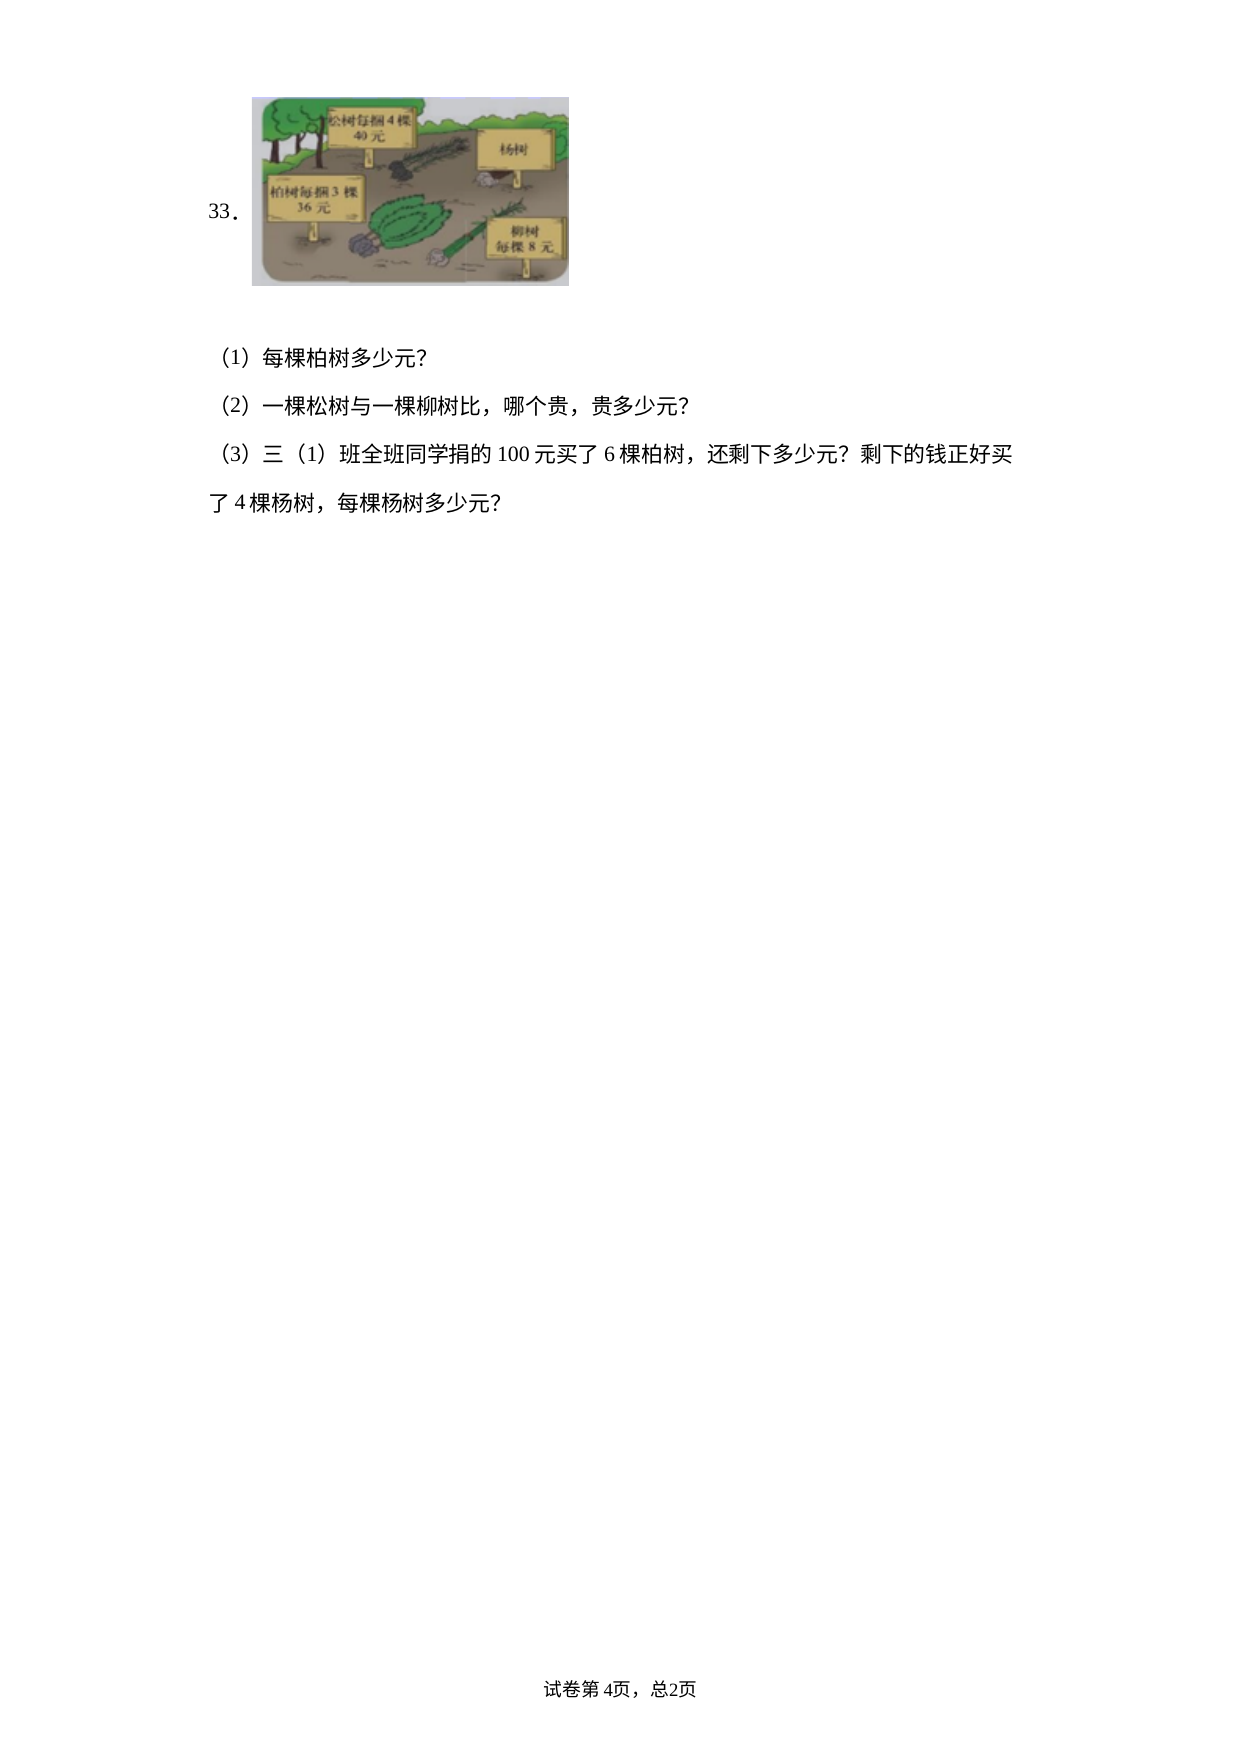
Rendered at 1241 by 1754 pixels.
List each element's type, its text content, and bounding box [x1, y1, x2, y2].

text （2）一棵松树与一棵柳树比，哪个贵，贵多少元？ [208, 389, 1032, 421]
text （1）每棵柏树多少元？ [208, 340, 1032, 373]
picture [251, 97, 569, 286]
text （3）三（1）班全班同学捐的100元买了6棵柏树，还剩下多少元？剩下的钱正好买了4棵杨树，每棵杨树多少元？ [208, 437, 1032, 518]
